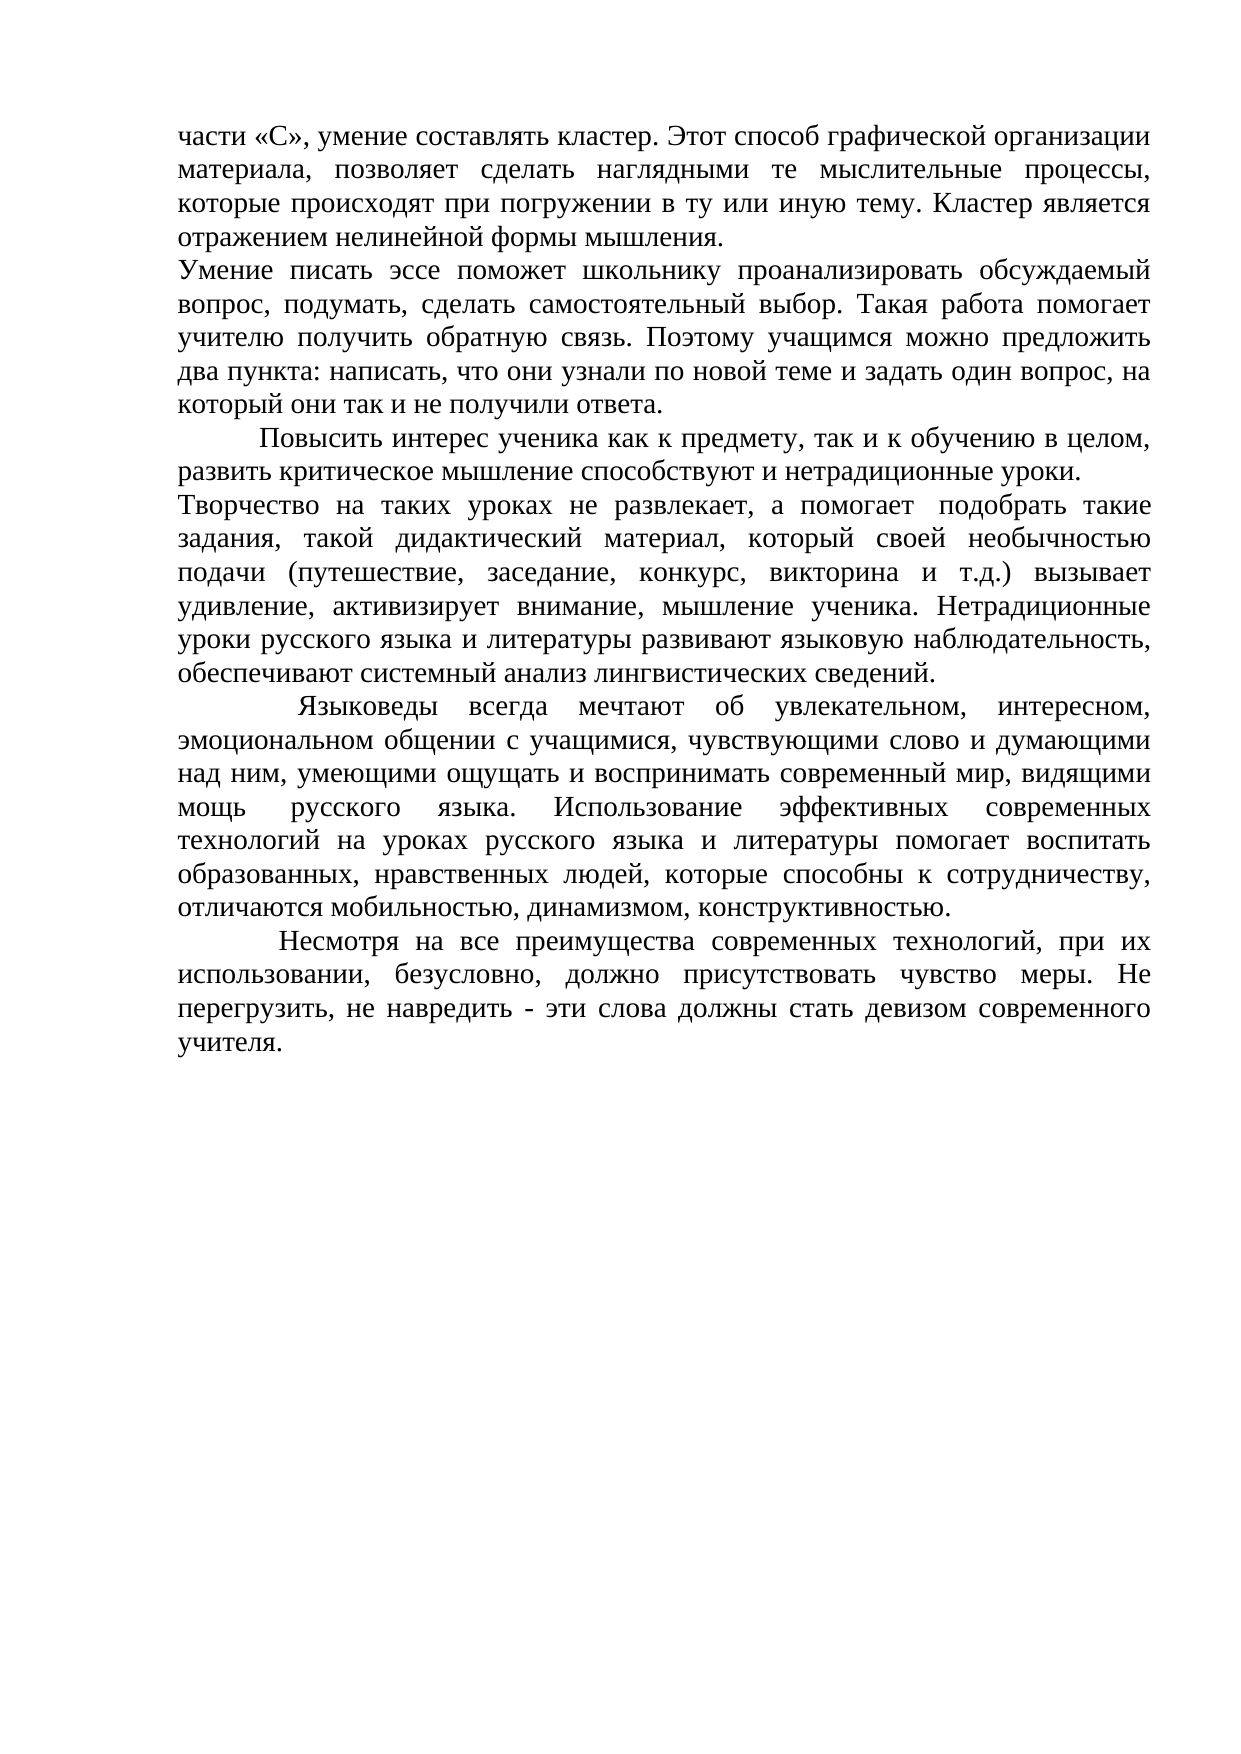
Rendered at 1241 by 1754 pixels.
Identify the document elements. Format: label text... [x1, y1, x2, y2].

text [177, 118, 1152, 252]
text Умение писать эссе поможет школьнику проанализировать обсуждаемый вопрос, подумать, сделать самостоятельный выбор. Такая работа помогает учителю получить обратную связь. Поэтому учащимся можно предложить два пункта: написать, что они узнали по новой теме и задать один вопрос, на который они так и не получили ответа. [177, 252, 1152, 420]
text Несмотря на все преимущества современных технологий, при их использовании, безусловно, должно присутствовать чувство меры. Не перегрузить, не навредить - эти слова должны стать девизом современного учителя. [177, 923, 1152, 1057]
text Творчество на таких уроках не развлекает, а помогает подобрать такие задания, такой дидактический материал, который своей необычностью подачи (путешествие, заседание, конкурс, викторина и т.д.) вызывает удивление, активизирует внимание, мышление ученика. Нетрадиционные уроки русского языка и литературы развивают языковую наблюдательность, обеспечивают системный анализ лингвистических сведений. [177, 487, 1152, 688]
text Языковеды всегда мечтают об увлекательном, интересном, эмоциональном общении с учащимися, чувствующими слово и думающими над ним, умеющими ощущать и воспринимать современный мир, видящими мощь русского языка. Использование эффективных современных технологий на уроках русского языка и литературы помогает воспитать образованных, нравственных людей, которые способны к сотрудничеству, отличаются мобильностью, динамизмом, конструктивностью. [177, 688, 1152, 923]
text Повысить интерес ученика как к предмету, так и к обучению в целом, развить критическое мышление способствуют и нетрадиционные уроки. [177, 420, 1152, 487]
